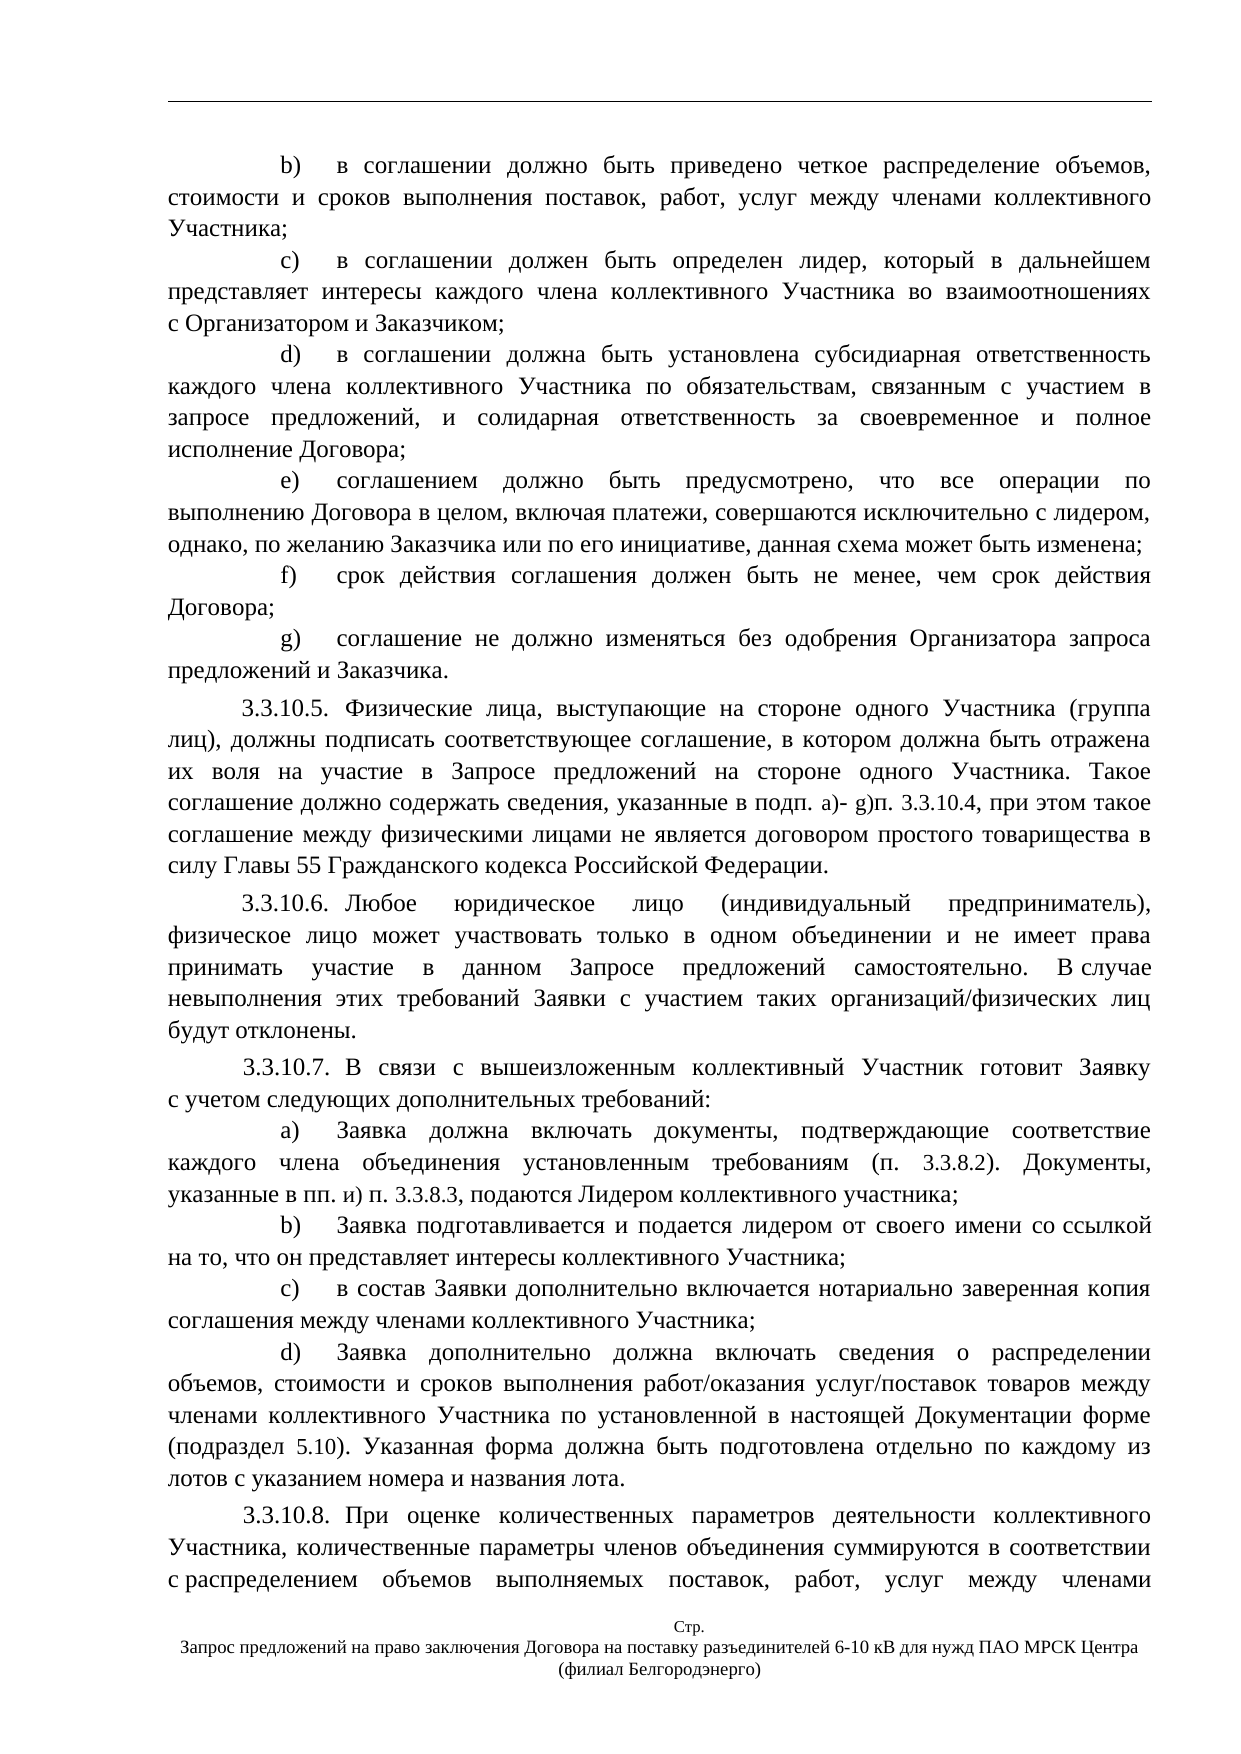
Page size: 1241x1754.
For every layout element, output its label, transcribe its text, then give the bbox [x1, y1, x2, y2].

list Любое юридическое лицо (индивидуальный предприниматель), физическое лицо может участвовать только в одном объединении и не имеет права принимать участие в данном Запросе предложений самостоятельно. В случае невыполнения этих требований Заявки с участием таких организаций/физических лиц будут отклонены. [168, 888, 1152, 1043]
list срок действия соглашения должен быть не менее, чем срок действия Договора; [168, 560, 1152, 621]
list Заявка должна включать документы, подтверждающие соответствие каждого члена объединения установленным требованиям (п. 3.3.8.2). Документы, указанные в пп. и) п. 3.3.8.3, подаются Лидером коллективного участника; [168, 1116, 1152, 1207]
list Заявка подготавливается и подается лидером от своего имени со ссылкой на то, что он представляет интересы коллективного Участника; [168, 1210, 1152, 1271]
list в состав Заявки дополнительно включается нотариально заверенная копия соглашения между членами коллективного Участника; [168, 1273, 1152, 1334]
list Физические лица, выступающие на стороне одного Участника (группа лиц), должны подписать соответствующее соглашение, в котором должна быть отражена их воля на участие в Запросе предложений на стороне одного Участника. Такое соглашение должно содержать сведения, указанные в подп. a)- g)п. 3.3.10.4, при этом такое соглашение между физическими лицами не является договором простого товарищества в силу Главы 55 Гражданского кодекса Российской Федерации. [168, 693, 1152, 879]
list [168, 1501, 1152, 1592]
list В связи с вышеизложенным коллективный Участник готовит Заявку с учетом следующих дополнительных требований: [168, 1052, 1152, 1113]
list Заявка дополнительно должна включать сведения о распределении объемов, стоимости и сроков выполнения работ/оказания услуг/поставок товаров между членами коллективного Участника по установленной в настоящей Документации форме (подраздел 5.10). Указанная форма должна быть подготовлена отдельно по каждому из лотов с указанием номера и названия лота. [168, 1337, 1152, 1492]
list в соглашении должно быть приведено четкое распределение объемов, стоимости и сроков выполнения поставок, работ, услуг между членами коллективного Участника; [168, 150, 1152, 242]
list соглашением должно быть предусмотрено, что все операции по выполнению Договора в целом, включая платежи, совершаются исключительно с лидером, однако, по желанию Заказчика или по его инициативе, данная схема может быть изменена; [168, 466, 1152, 557]
list соглашение не должно изменяться без одобрения Организатора запроса предложений и Заказчика. [168, 623, 1152, 684]
list в соглашении должна быть установлена субсидиарная ответственность каждого члена коллективного Участника по обязательствам, связанным с участием в запросе предложений, и солидарная ответственность за своевременное и полное исполнение Договора; [168, 339, 1152, 463]
list в соглашении должен быть определен лидер, который в дальнейшем представляет интересы каждого члена коллективного Участника во взаимоотношениях с Организатором и Заказчиком; [168, 245, 1152, 337]
